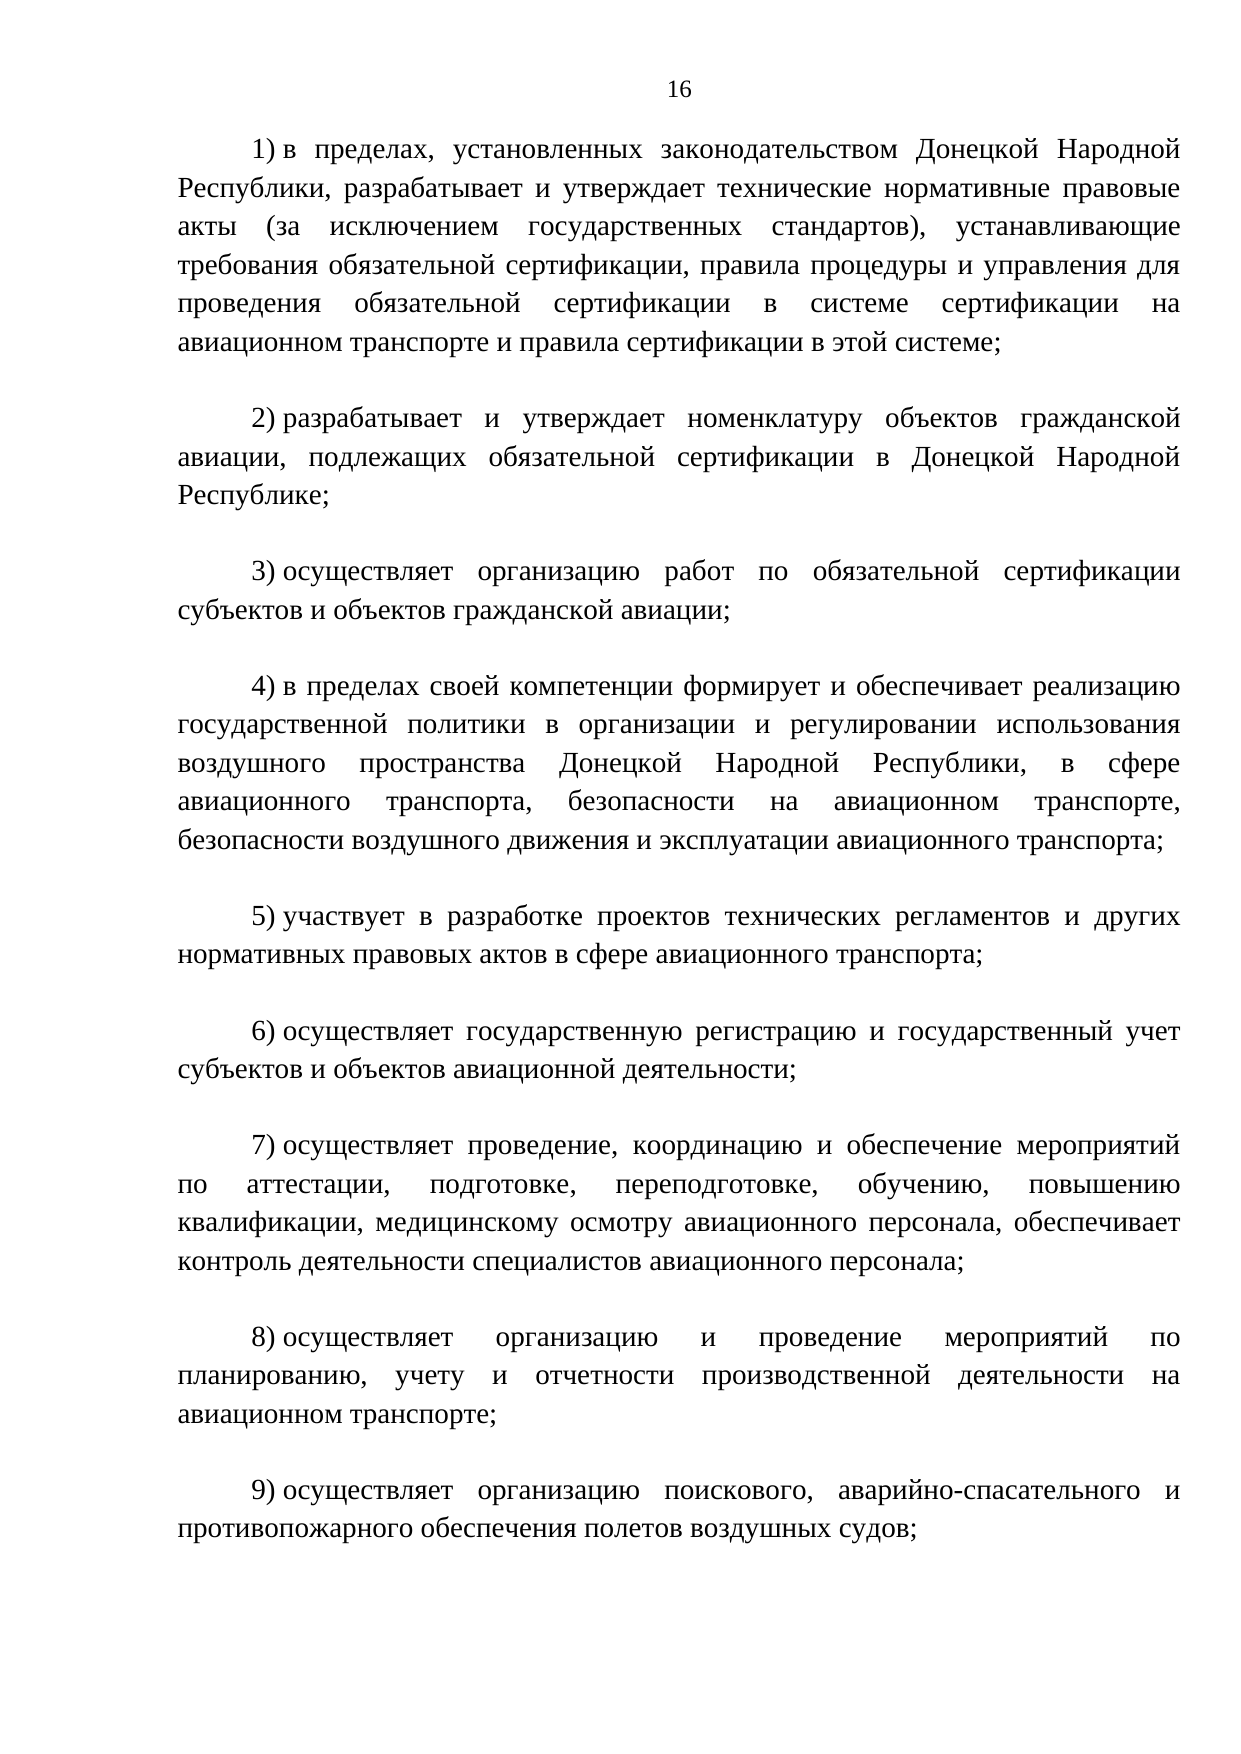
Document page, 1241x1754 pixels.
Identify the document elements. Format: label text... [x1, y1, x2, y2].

text 9) осуществляет организацию поискового, аварийно-спасательного и противопожарного обеспечения полетов воздушных судов; [177, 1472, 1181, 1544]
text 8) осуществляет организацию и проведение мероприятий по планированию, учету и отчетности производственной деятельности на авиационном транспорте; [177, 1319, 1181, 1429]
text 2) разрабатывает и утверждает номенклатуру объектов гражданской авиации, подлежащих обязательной сертификации в Донецкой Народной Республике; [177, 400, 1181, 511]
text 3) осуществляет организацию работ по обязательной сертификации субъектов и объектов гражданской авиации; [177, 553, 1181, 625]
text 6) осуществляет государственную регистрацию и государственный учет субъектов и объектов авиационной деятельности; [177, 1013, 1181, 1085]
text 7) осуществляет проведение, координацию и обеспечение мероприятий по аттестации, подготовке, переподготовке, обучению, повышению квалификации, медицинскому осмотру авиационного персонала, обеспечивает контроль деятельности специалистов авиационного персонала; [177, 1127, 1181, 1276]
text 1) в пределах, установленных законодательством Донецкой Народной Республики, разрабатывает и утверждает технические нормативные правовые акты (за исключением государственных стандартов), устанавливающие требования обязательной сертификации, правила процедуры и управления для проведения обязательной сертификации в системе сертификации на авиационном транспорте и правила сертификации в этой системе; [177, 131, 1181, 358]
text 4) в пределах своей компетенции формирует и обеспечивает реализацию государственной политики в организации и регулировании использования воздушного пространства Донецкой Народной Республики, в сфере авиационного транспорта, безопасности на авиационном транспорте, безопасности воздушного движения и эксплуатации авиационного транспорта; [177, 668, 1181, 856]
text 5) участвует в разработке проектов технических регламентов и других нормативных правовых актов в сфере авиационного транспорта; [177, 898, 1181, 970]
